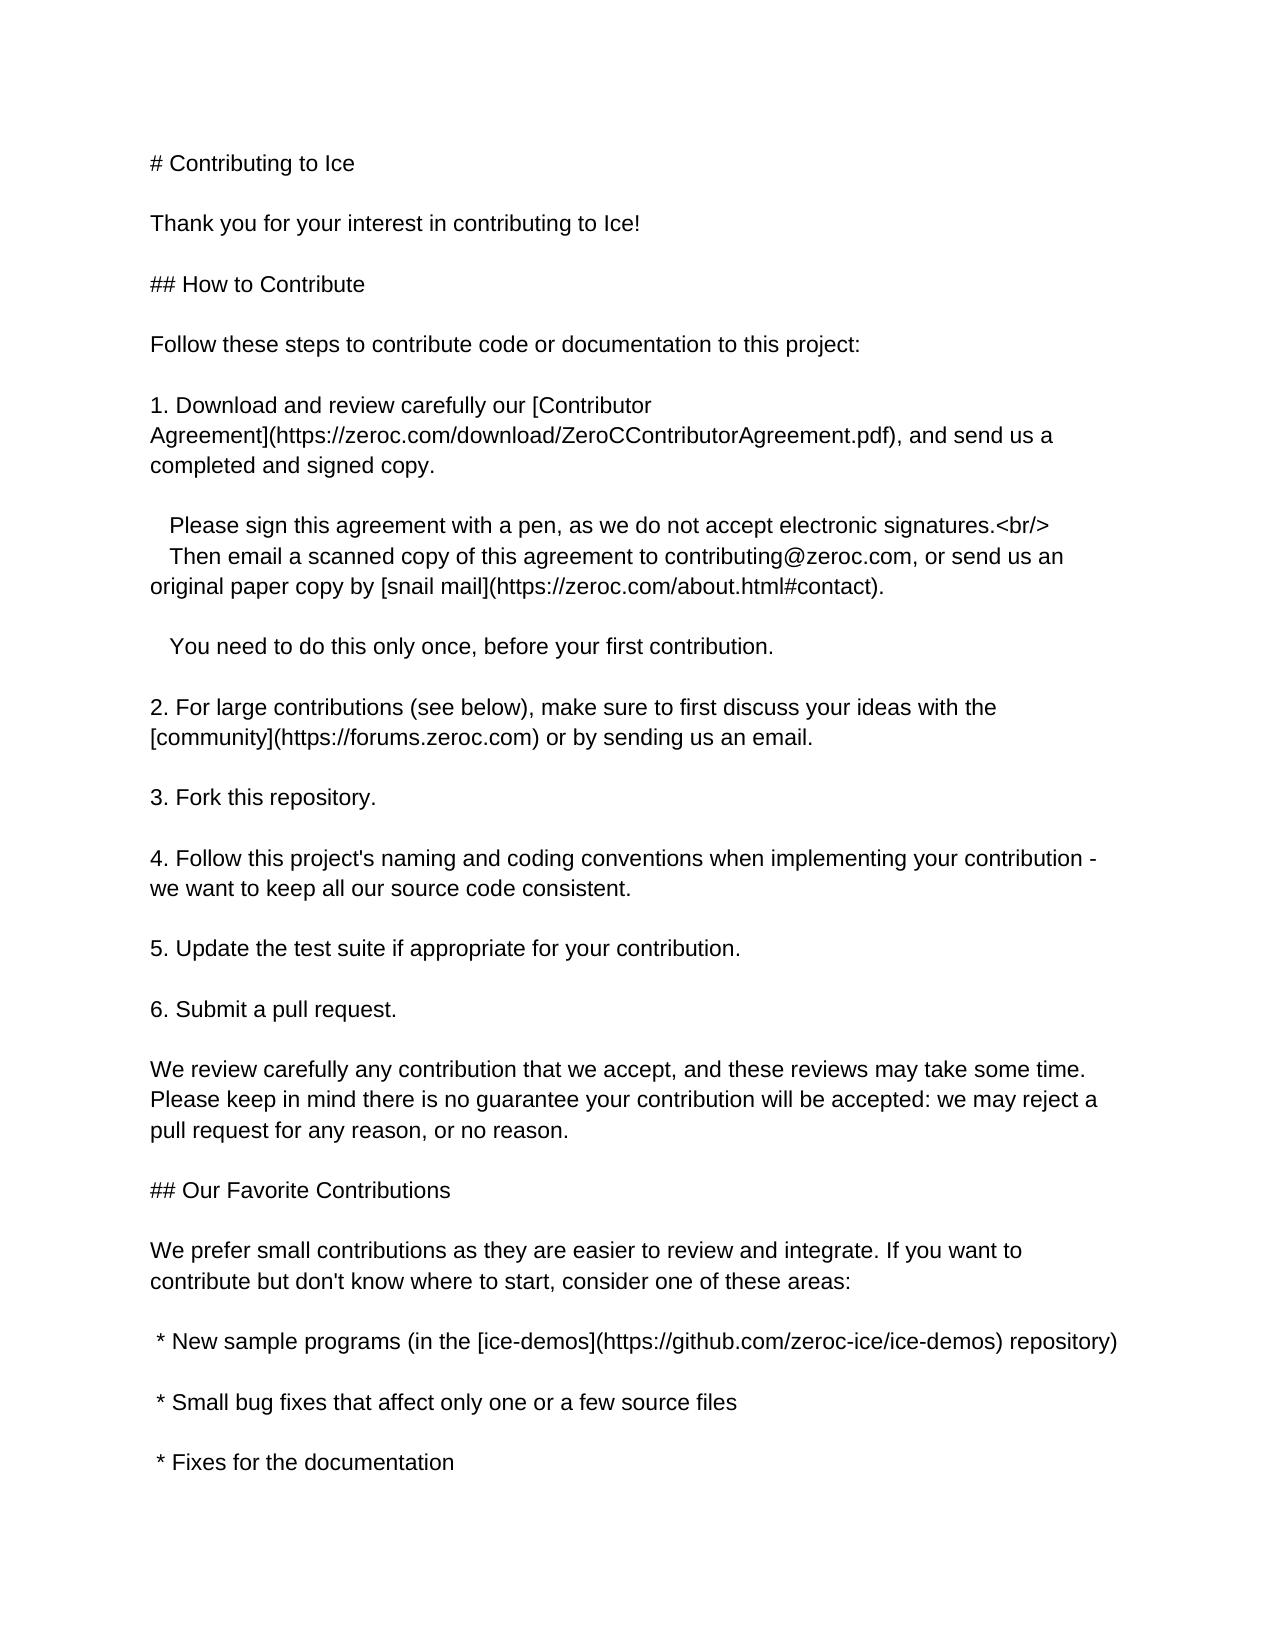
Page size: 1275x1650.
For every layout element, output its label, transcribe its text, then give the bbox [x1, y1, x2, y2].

text 5. Update the test suite if appropriate for your contribution. [150, 935, 1125, 962]
text Please sign this agreement with a pen, as we do not accept electronic signatures.<br/> [150, 512, 1125, 539]
text 3. Fork this repository. [150, 784, 1125, 811]
text You need to do this only once, before your first contribution. [150, 633, 1125, 660]
text ## Our Favorite Contributions [150, 1177, 1125, 1203]
text Thank you for your interest in contributing to Ice! [150, 210, 1125, 237]
text We review carefully any contribution that we accept, and these reviews may take some time. Please keep in mind there is no guarantee your contribution will be accepted: we may reject a pull request for any reason, or no reason. [150, 1056, 1125, 1143]
text # Contributing to Ice [150, 150, 1125, 176]
text ## How to Contribute [150, 271, 1125, 297]
text 2. For large contributions (see below), make sure to first discuss your ideas with the [community](https://forums.zeroc.com) or by sending us an email. [150, 694, 1125, 750]
text Then email a scanned copy of this agreement to contributing@zeroc.com, or send us an original paper copy by [snail mail](https://zeroc.com/about.html#contact). [150, 543, 1125, 599]
text 6. Submit a pull request. [150, 996, 1125, 1022]
text Follow these steps to contribute code or documentation to this project: [150, 331, 1125, 358]
text 4. Follow this project's naming and coding conventions when implementing your contribution - we want to keep all our source code consistent. [150, 845, 1125, 901]
text * Fixes for the documentation [150, 1449, 1125, 1475]
text * New sample programs (in the [ice-demos](https://github.com/zeroc-ice/ice-demos) repository) [150, 1328, 1125, 1354]
text We prefer small contributions as they are easier to review and integrate. If you want to contribute but don't know where to start, consider one of these areas: [150, 1237, 1125, 1294]
text * Small bug fixes that affect only one or a few source files [150, 1388, 1125, 1415]
text 1. Download and review carefully our [Contributor Agreement](https://zeroc.com/download/ZeroCContributorAgreement.pdf), and send us a completed and signed copy. [150, 392, 1125, 478]
